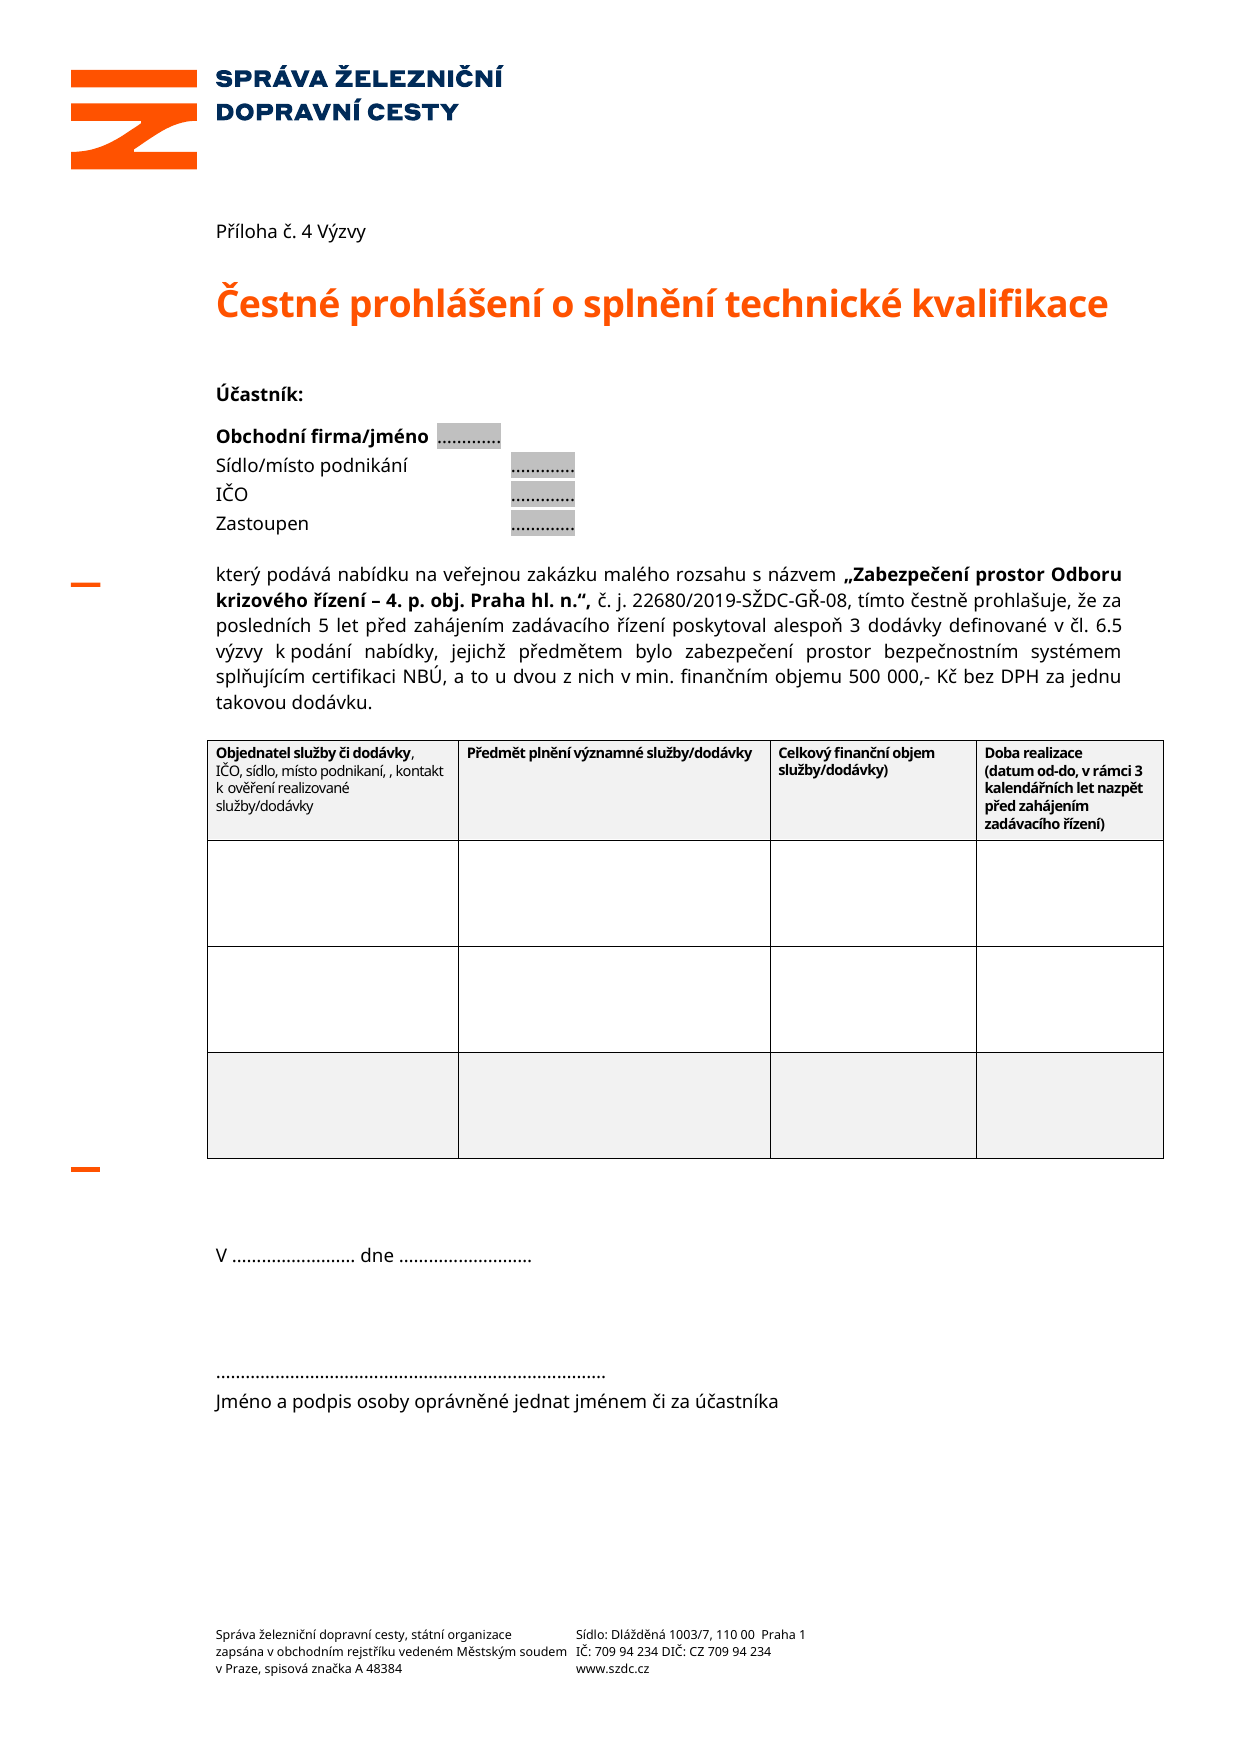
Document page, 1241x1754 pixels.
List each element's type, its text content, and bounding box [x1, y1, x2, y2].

text ……………………………………………………………………. [216, 1355, 1121, 1384]
table_cell [977, 947, 1163, 1052]
text IČO …………. [216, 478, 1122, 507]
table_cell [771, 1053, 976, 1158]
table_header Předmět plnění významné služby/dodávky [459, 741, 770, 839]
table_header Celkový finanční objem služby/dodávky) [771, 741, 976, 839]
table_cell [771, 841, 976, 946]
subtitle Čestné prohlášení o splnění technické kvalifikace [216, 277, 1122, 328]
table_cell [459, 1053, 770, 1158]
table_cell [208, 841, 458, 946]
text Obchodní firma/jméno …………. [216, 420, 1122, 449]
table_cell [208, 947, 458, 1052]
table_cell [977, 1053, 1163, 1158]
table_header Objednatel služby či dodávky, IČO, sídlo, místo podnikaní, , kontakt k ověření realizované služby/dodávky [208, 741, 458, 839]
text Účastník: [216, 377, 1122, 408]
table_cell [459, 947, 770, 1052]
table_header Doba realizace (datum od-do, v rámci 3 kalendářních let nazpět před zahájením zadávacího řízení) [977, 741, 1163, 839]
text Jméno a podpis osoby oprávněné jednat jménem či za účastníka [216, 1384, 1121, 1413]
table_cell [977, 841, 1163, 946]
text Zastoupen …………. [216, 507, 1122, 536]
table_cell [208, 1053, 458, 1158]
text Příloha č. 4 Výzvy [216, 218, 1122, 244]
text V ………………….… dne ……………………… [216, 1238, 1121, 1268]
text Sídlo/místo podnikání …………. [216, 449, 1122, 478]
table_cell [459, 841, 770, 946]
text který podává nabídku na veřejnou zakázku malého rozsahu s názvem „Zabezpečení prostor Odboru krizového řízení – 4. p. obj. Praha hl. n.“, č. j. 22680/2019-SŽDC-GŘ-08, tímto čestně prohlašuje, že za posledních 5 let před zahájením zadávacího řízení poskytoval alespoň 3 dodávky definované v čl. 6.5 výzvy k podání nabídky, jejichž předmětem bylo zabezpečení prostor bezpečnostním systémem splňujícím certifikaci NBÚ, a to u dvou z nich v min. finančním objemu 500 000,- Kč bez DPH za jednu takovou dodávku. [216, 562, 1122, 715]
table_cell [771, 947, 976, 1052]
